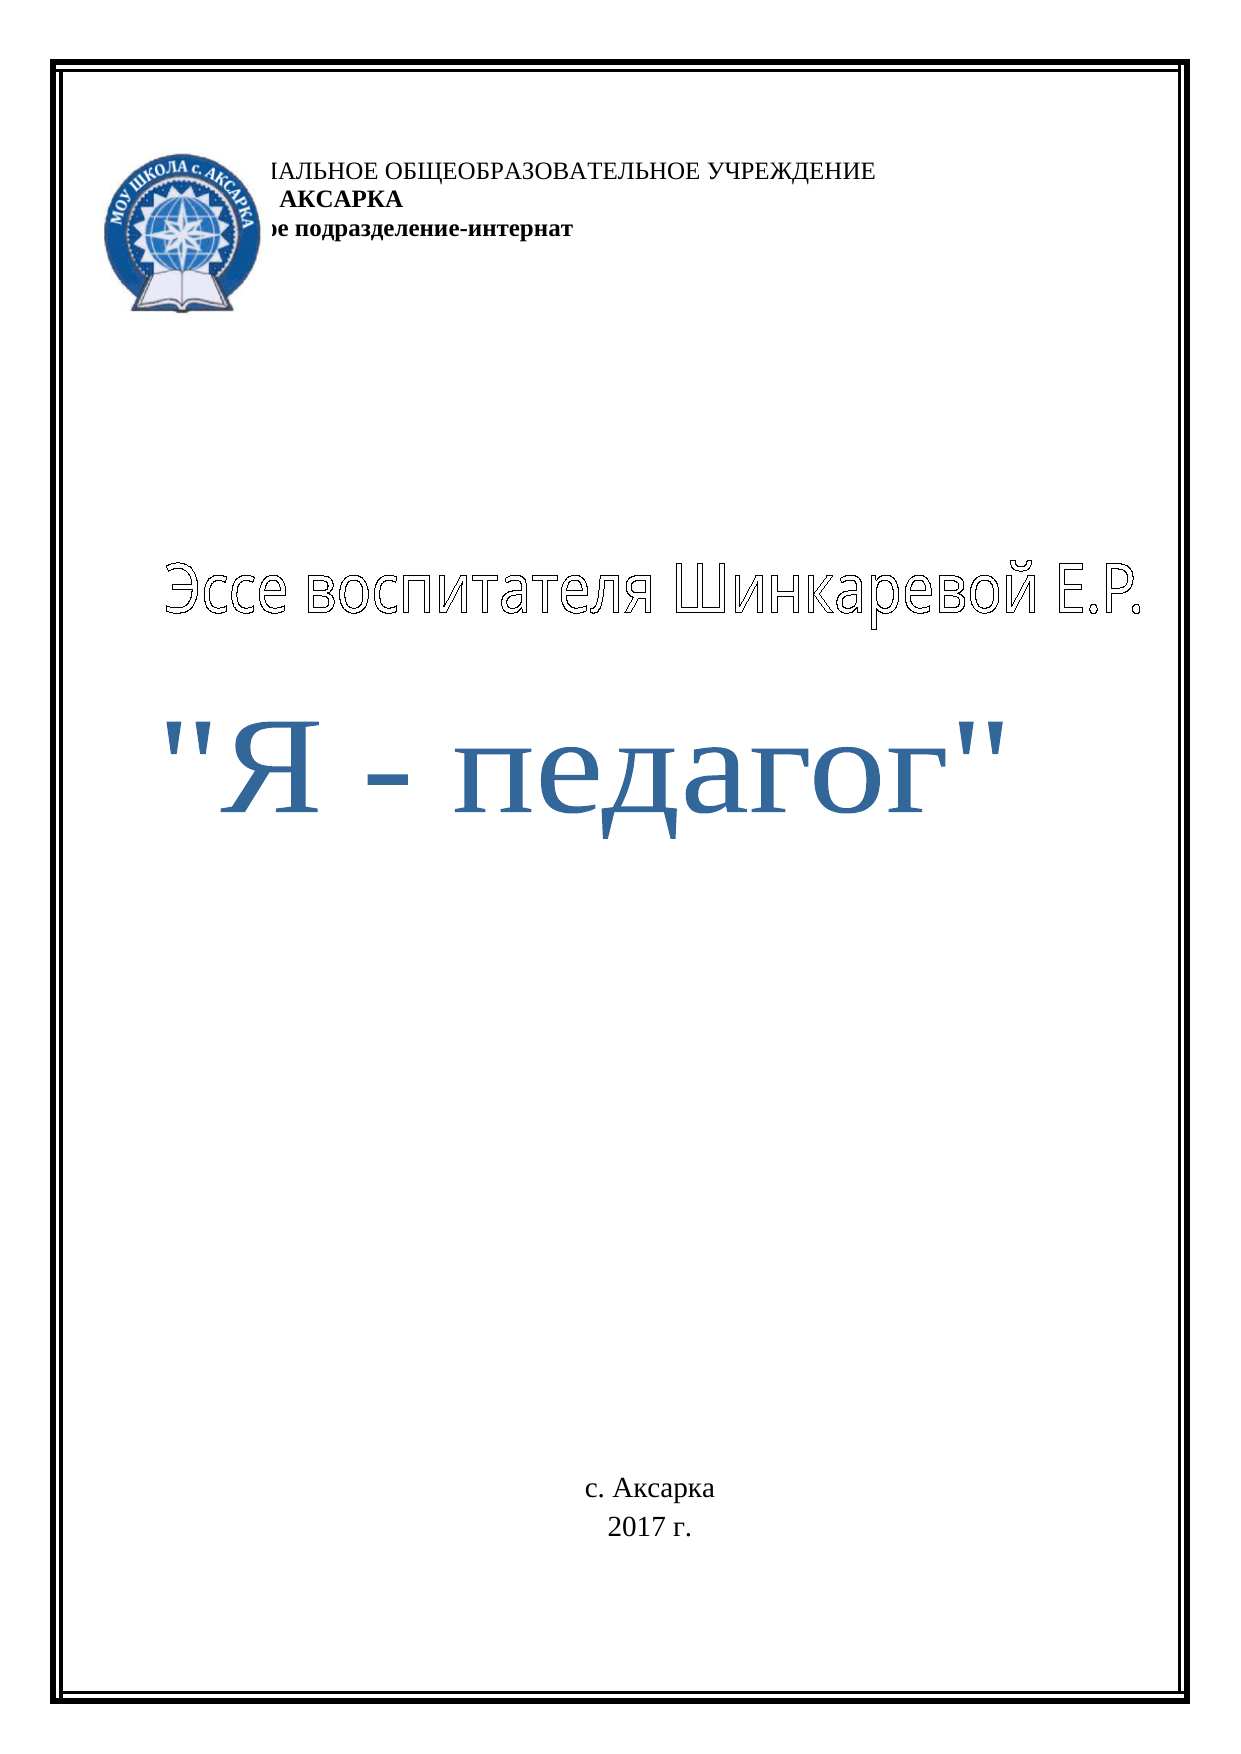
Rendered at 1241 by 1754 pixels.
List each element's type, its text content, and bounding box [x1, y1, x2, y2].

text с. Аксарка [148, 1470, 1152, 1504]
text 2017 г. [148, 1509, 1152, 1542]
text ШКОЛА с. АКСАРКА [272, 184, 1152, 213]
picture [91, 149, 272, 318]
text МУНИЦИПАЛЬНОЕ ОБЩЕОБРАЗОВАТЕЛЬНОЕ УЧРЕЖДЕНИЕ [272, 156, 1152, 184]
text структурное подразделение-интернат [272, 213, 1152, 242]
